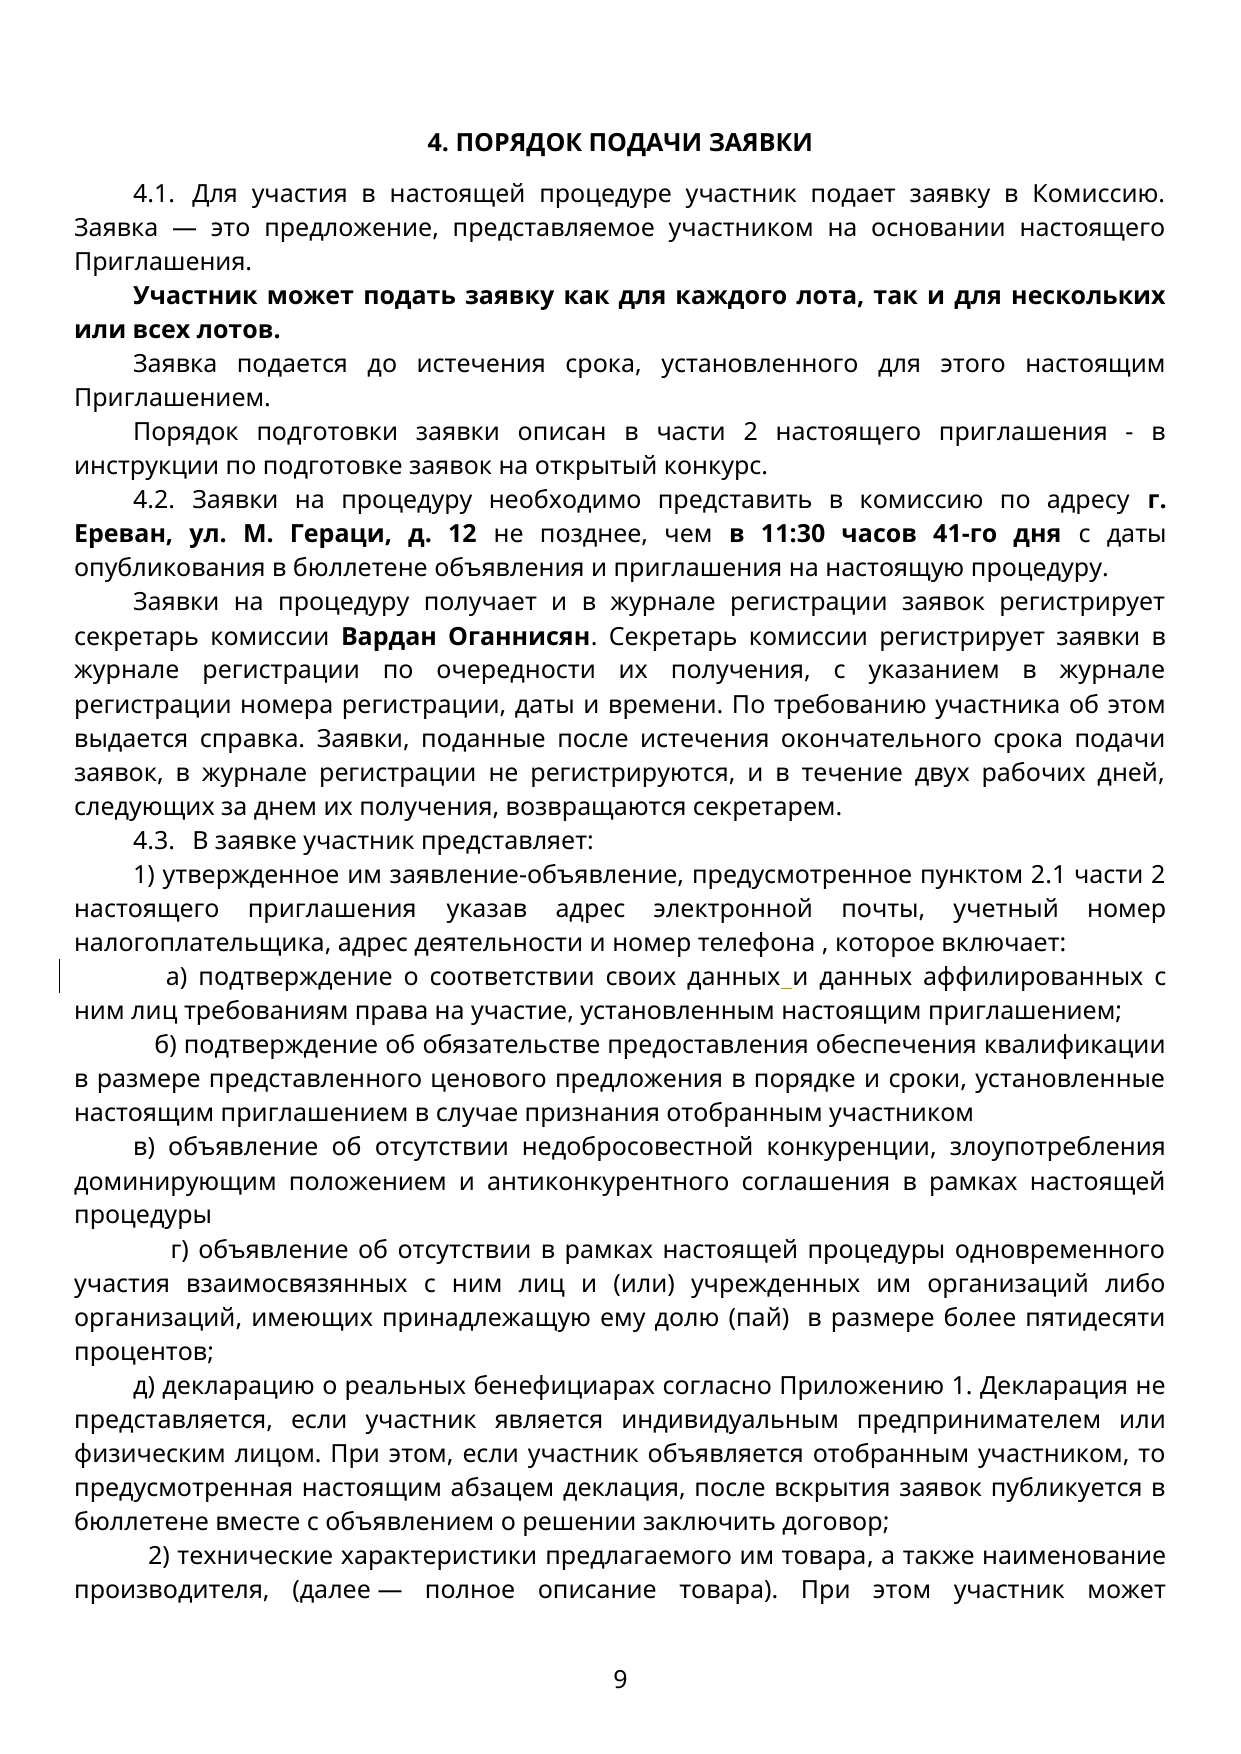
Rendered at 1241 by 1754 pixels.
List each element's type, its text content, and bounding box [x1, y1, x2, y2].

text 4.1. Для участия в настоящей процедуре участник подает заявку в Комиссию. Заявка — это предложение, представляемое участником на основании настоящего Приглашения. [74, 175, 1167, 277]
text 4.3. В заявке участник представляет: [74, 822, 1167, 857]
text Участник может подать заявку как для каждого лота, так и для нескольких или всех лотов. [74, 277, 1167, 346]
text в) объявление об отсутствии недобросовестной конкуренции, злоупотребления доминирующим положением и антиконкурентного соглашения в рамках настоящей процедуры [74, 1129, 1167, 1231]
text г) объявление об отсутствии в рамках настоящей процедуры одновременного участия взаимосвязянных с ним лиц и (или) учрежденных им организаций либо организаций, имеющих принадлежащую ему долю (пай) в размере более пятидесяти процентов; [74, 1231, 1167, 1367]
text Заявка подается до истечения срока, установленного для этого настоящим Приглашением. [74, 346, 1167, 414]
text б) подтверждение об обязательстве предоставления обеспечения квалификации в размере представленного ценового предложения в порядке и сроки, установленные настоящим приглашением в случае признания отобранным участником [74, 1027, 1167, 1129]
text 4. ПОРЯДОК ПОДАЧИ ЗАЯВКИ [74, 124, 1167, 159]
text д) декларацию о реальных бенефициарах согласно Приложению 1. Декларация не представляется, если участник является индивидуальным предпринимателем или физическим лицом. При этом, если участник объявляется отобранным участником, то предусмотренная настоящим абзацем деклация, после вскрытия заявок публикуется в бюллетене вместе с объявлением о решении заключить договор; [74, 1367, 1167, 1538]
text 4.2. Заявки на процедуру необходимо представить в комиссию по адресу г. Ереван, ул. М. Гераци, д. 12 не позднее, чем в 11:30 часов 41-го дня с даты опубликования в бюллетене объявления и приглашения на настоящую процедуру. [74, 482, 1167, 584]
text Порядок подготовки заявки описан в части 2 настоящего приглашения - в инструкции по подготовке заявок на открытый конкурс. [74, 414, 1167, 482]
text Заявки на процедуру получает и в журнале регистрации заявок регистрирует секретарь комиссии Вардан Оганнисян. Секретарь комиссии регистрирует заявки в журнале регистрации по очередности их получения, с указанием в журнале регистрации номера регистрации, даты и времени. По требованию участника об этом выдается справка. Заявки, поданные после истечения окончательного срока подачи заявок, в журнале регистрации не регистрируются, и в течение двух рабочих дней, следующих за днем их получения, возвращаются секретарем. [74, 584, 1167, 822]
text а) подтверждение о соответствии своих данныхи данных аффилированных с ним лиц требованиям права на участие, установленным настоящим приглашением; [74, 959, 1167, 1027]
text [74, 1538, 1167, 1606]
text 1) утвержденное им заявление-объявление, предусмотренное пунктом 2.1 части 2 настоящего приглашения указав адрес электронной почты, учетный номер налогоплательщика, адрес деятельности и номер телефона , которое включает: [74, 857, 1167, 959]
